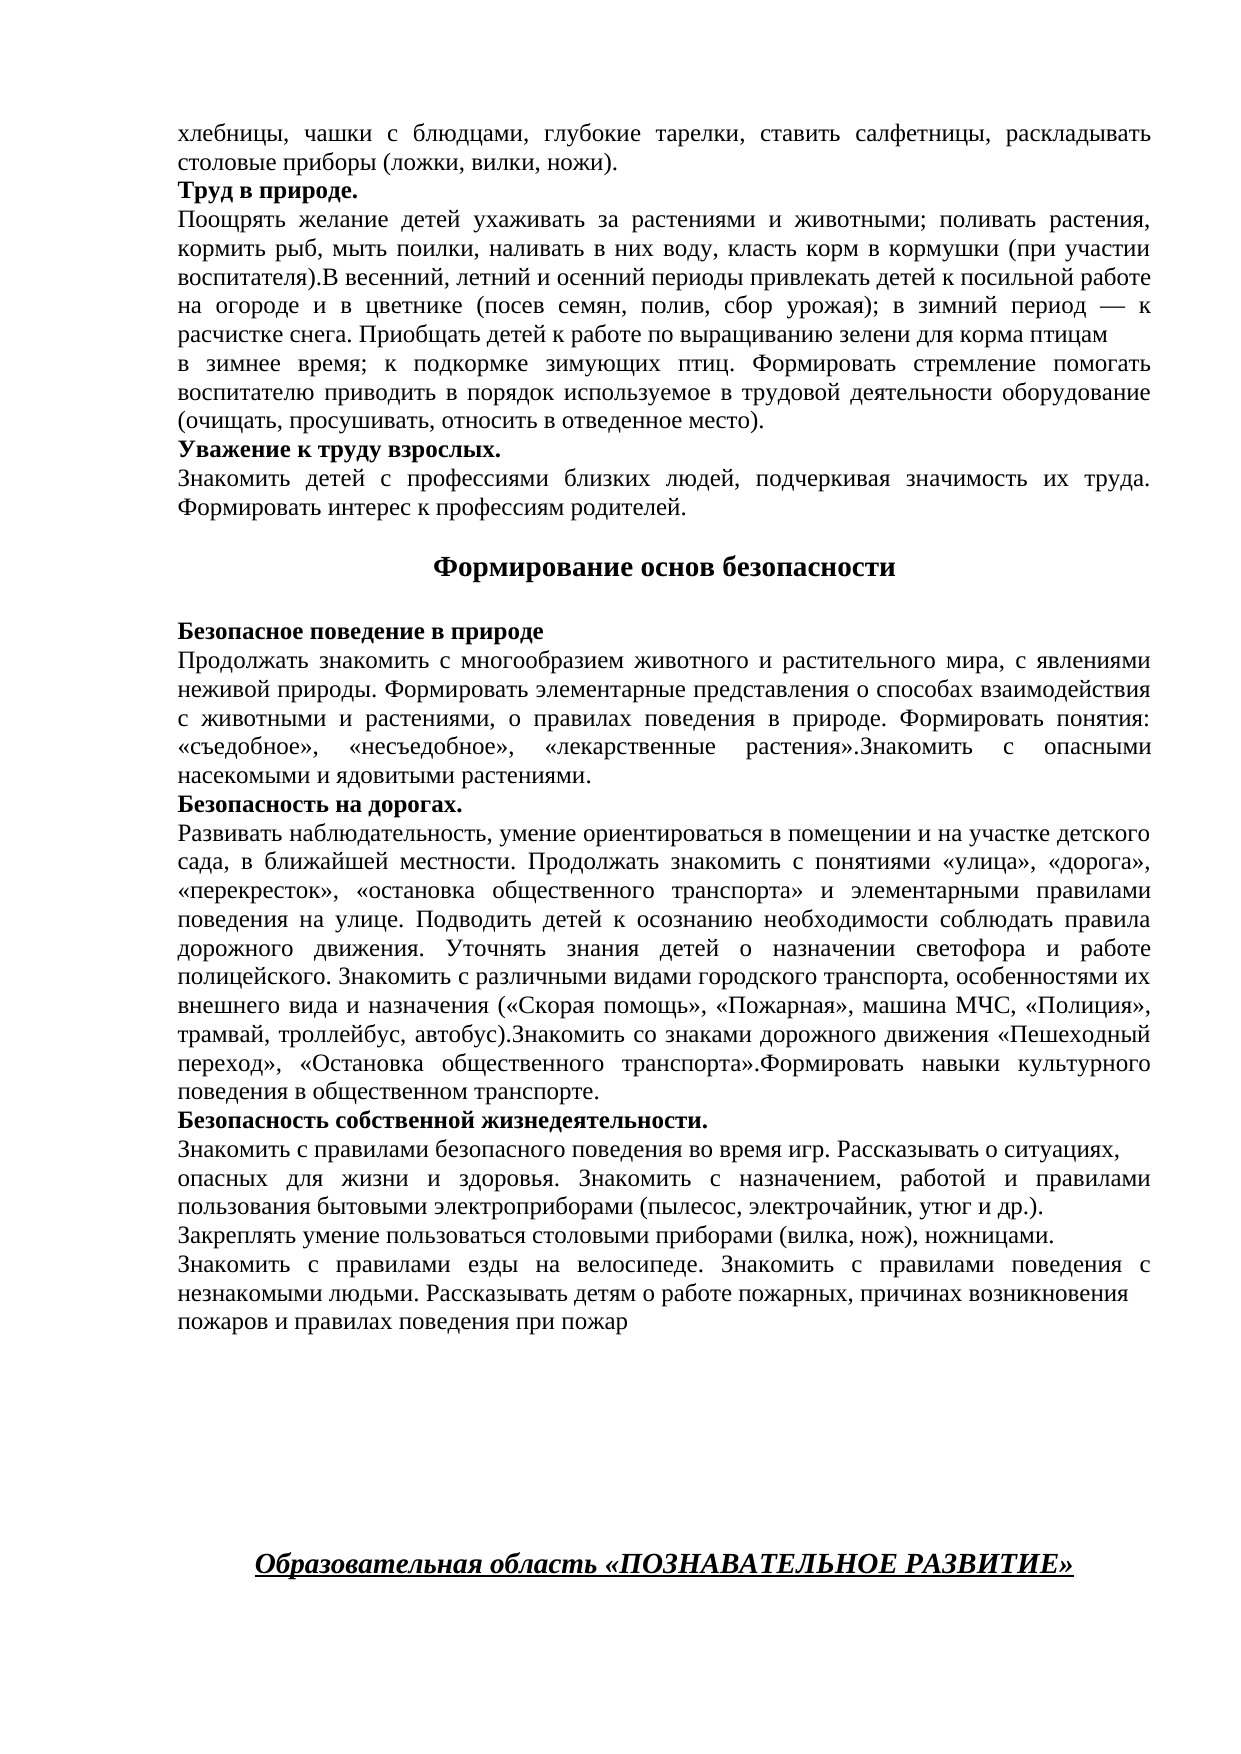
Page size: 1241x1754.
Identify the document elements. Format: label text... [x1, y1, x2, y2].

text Безопасность на дорогах. [177, 789, 1152, 818]
text Продолжать знакомить с многообразием животного и растительного мира, с явлениями неживой природы. Формировать элементарные представления о способах взаимодействия с животными и растениями, о правилах поведения в природе. Формировать понятия: «съедобное», «несъедобное», «лекарственные растения».Знакомить с опасными насекомыми и ядовитыми растениями. [177, 645, 1152, 789]
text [177, 118, 1152, 176]
text Уважение к труду взрослых. [177, 434, 1152, 463]
text Формирование основ безопасности [177, 549, 1152, 583]
text Развивать наблюдательность, умение ориентироваться в помещении и на участке детского сада, в ближайшей местности. Продолжать знакомить с понятиями «улица», «дорога», «перекресток», «остановка общественного транспорта» и элементарными правилами поведения на улице. Подводить детей к осознанию необходимости соблюдать правила дорожного движения. Уточнять знания детей о назначении светофора и работе полицейского. Знакомить с различными видами городского транспорта, особенностями их внешнего вида и назначения («Скорая помощь», «Пожарная», машина МЧС, «Полиция», трамвай, троллейбус, автобус).Знакомить со знаками дорожного движения «Пешеходный переход», «Остановка общественного транспорта».Формировать навыки культурного поведения в общественном транспорте. [177, 818, 1152, 1105]
text Закреплять умение пользоваться столовыми приборами (вилка, нож), ножницами. [177, 1220, 1152, 1249]
text Безопасное поведение в природе [177, 616, 1152, 645]
text Образовательная область «ПОЗНАВАТЕЛЬНОЕ РАЗВИТИЕ» [177, 1546, 1152, 1579]
text опасных для жизни и здоровья. Знакомить с назначением, работой и правилами пользования бытовыми электроприборами (пылесос, электрочайник, утюг и др.). [177, 1163, 1152, 1220]
text пожаров и правилах поведения при пожар [177, 1306, 1152, 1335]
text Знакомить с правилами безопасного поведения во время игр. Рассказывать о ситуациях, [177, 1134, 1152, 1163]
text в зимнее время; к подкормке зимующих птиц. Формировать стремление помогать воспитателю приводить в порядок используемое в трудовой деятельности оборудование (очищать, просушивать, относить в отведенное место). [177, 348, 1152, 434]
text Труд в природе. [177, 176, 1152, 204]
text Знакомить с правилами езды на велосипеде. Знакомить с правилами поведения с незнакомыми людьми. Рассказывать детям о работе пожарных, причинах возникновения [177, 1249, 1152, 1306]
text Поощрять желание детей ухаживать за растениями и животными; поливать растения, кормить рыб, мыть поилки, наливать в них воду, класть корм в кормушки (при участии воспитателя).В весенний, летний и осенний периоды привлекать детей к посильной работе на огороде и в цветнике (посев семян, полив, сбор урожая); в зимний период — к расчистке снега. Приобщать детей к работе по выращиванию зелени для корма птицам [177, 204, 1152, 348]
text Безопасность собственной жизнедеятельности. [177, 1105, 1152, 1134]
text Знакомить детей с профессиями близких людей, подчеркивая значимость их труда. Формировать интерес к профессиям родителей. [177, 463, 1152, 521]
